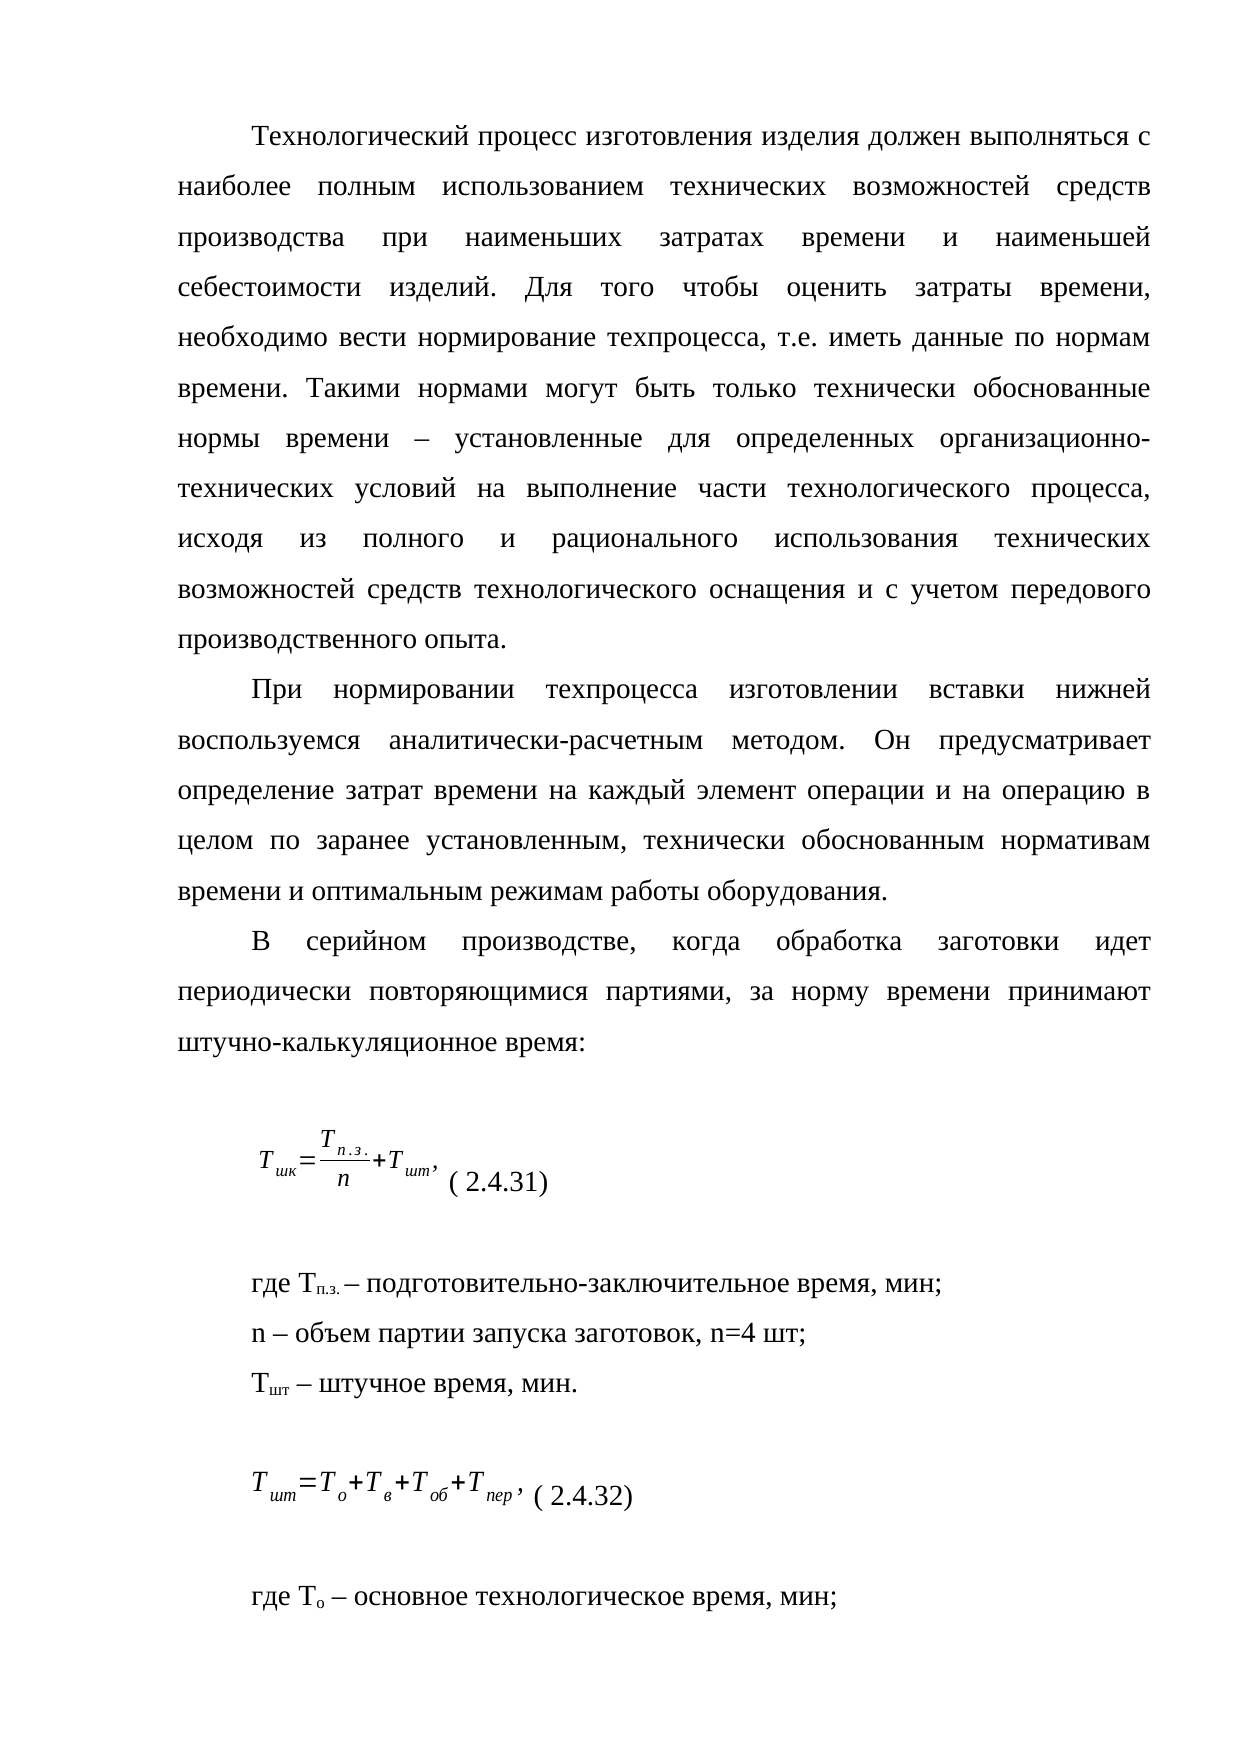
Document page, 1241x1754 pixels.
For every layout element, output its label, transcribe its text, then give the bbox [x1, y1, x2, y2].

text ( 2.4.31) [177, 1124, 1152, 1198]
text В серийном производстве, когда обработка заготовки идет периодически повторяющимися партиями, за норму времени принимают штучно-калькуляционное время: [177, 923, 1152, 1057]
text где Тп.з. – подготовительно-заключительное время, мин; [177, 1265, 1152, 1298]
text n – объем партии запуска заготовок, n=4 шт; [177, 1315, 1152, 1349]
text Тшт – штучное время, мин. [177, 1366, 1152, 1399]
subtitle Технологический процесс изготовления изделия должен выполняться с наиболее полным использованием технических возможностей средств производства при наименьших затратах времени и наименьшей себестоимости изделий. Для того чтобы оценить затраты времени, необходимо вести нормирование техпроцесса, т.е. иметь данные по нормам времени. Такими нормами могут быть только технически обоснованные нормы времени – установленные для определенных организационно-технических условий на выполнение части технологического процесса, исходя из полного и рационального использования технических возможностей средств технологического оснащения и с учетом передового производственного опыта. [177, 118, 1152, 655]
text где То – основное технологическое время, мин; [177, 1578, 1152, 1612]
text ( 2.4.32) [177, 1466, 1152, 1511]
text При нормировании техпроцесса изготовлении вставки нижней воспользуемся аналитически-расчетным методом. Он предусматривает определение затрат времени на каждый элемент операции и на операцию в целом по заранее установленным, технически обоснованным нормативам времени и оптимальным режимам работы оборудования. [177, 672, 1152, 906]
